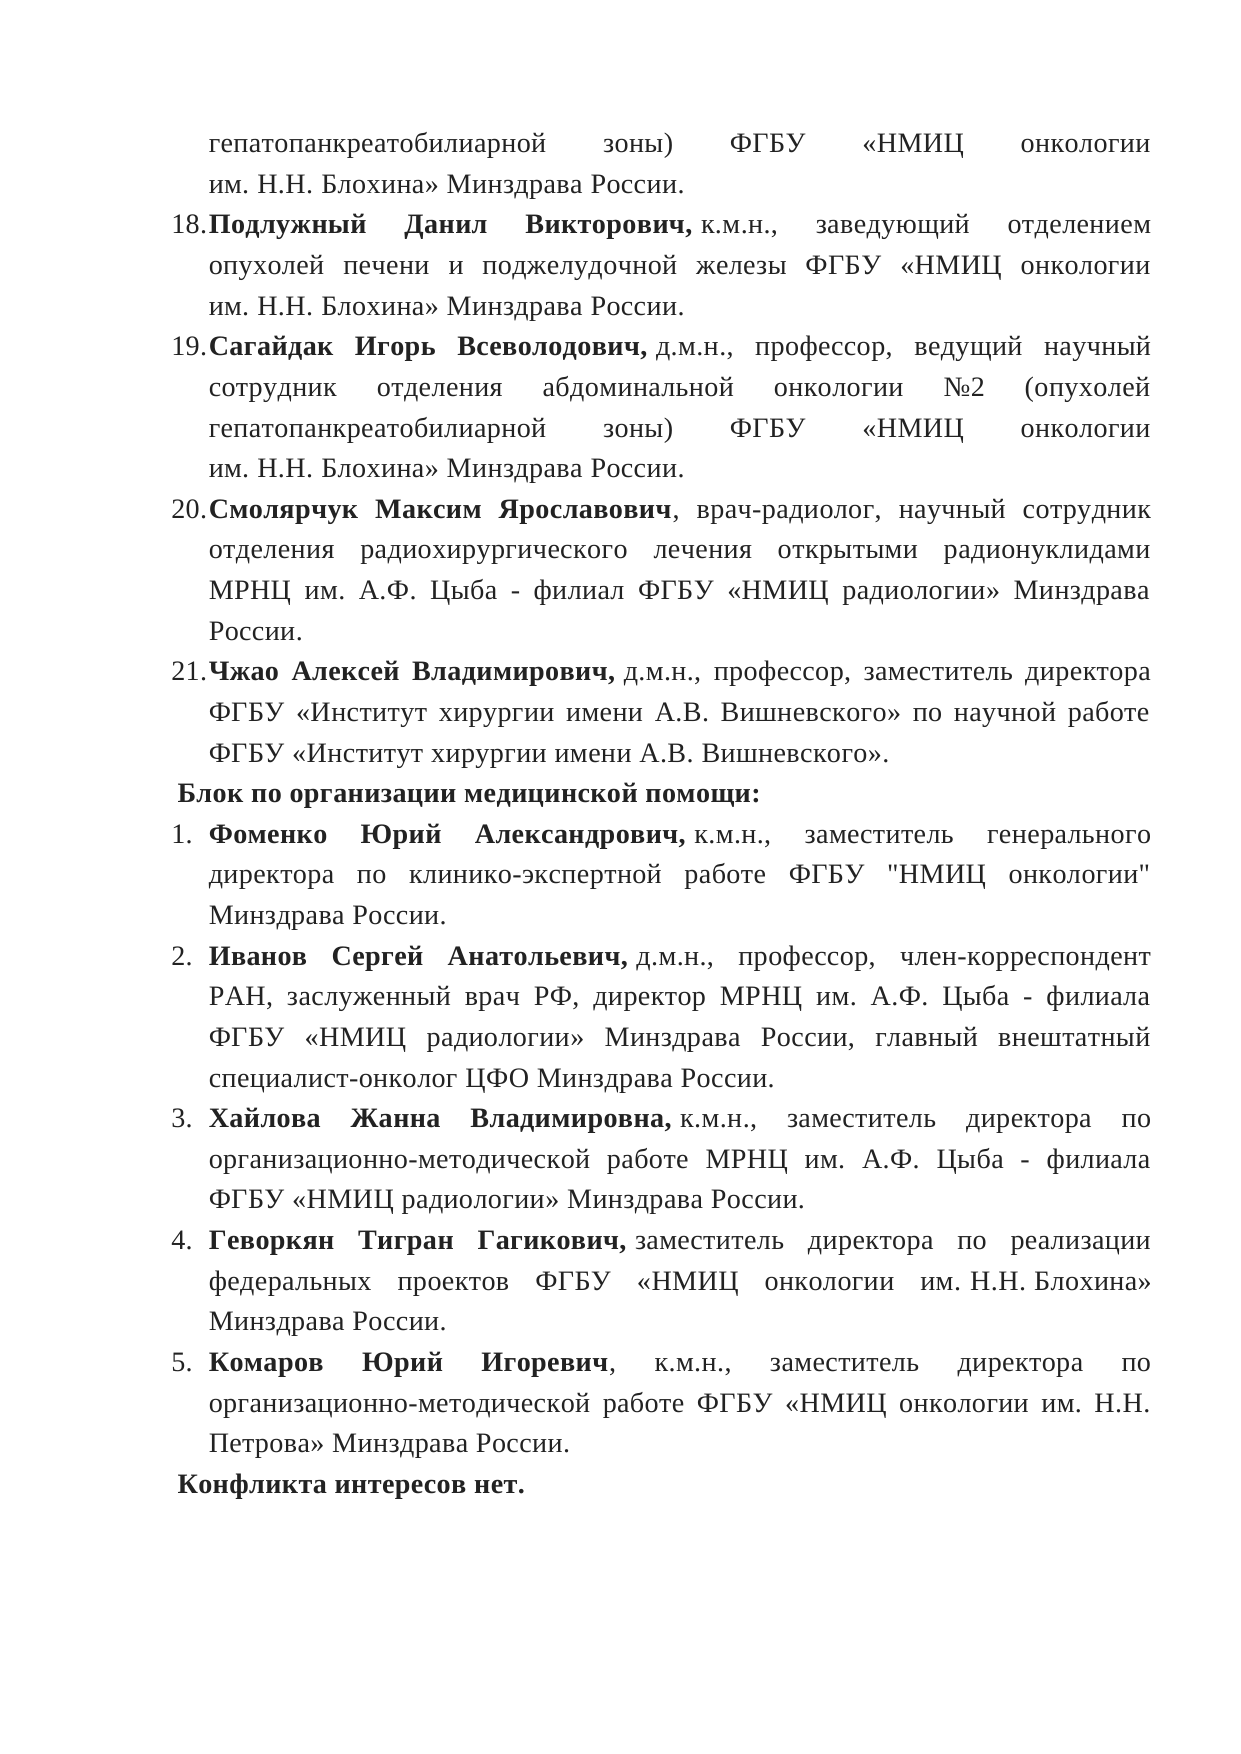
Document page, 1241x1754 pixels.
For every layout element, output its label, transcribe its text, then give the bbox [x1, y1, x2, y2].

list Подлужный Данил Викторович, к.м.н., заведующий отделением опухолей печени и поджелудочной железы ФГБУ «НМИЦ онкологии им. Н.Н. Блохина» Минздрава России. [171, 199, 1152, 321]
list Геворкян Тигран Гагикович, заместитель директора по реализации федеральных проектов ФГБУ «НМИЦ онкологии им. Н.Н. Блохина» Минздрава России. [171, 1215, 1152, 1337]
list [171, 118, 1152, 199]
text Конфликта интересов нет. [177, 1459, 1152, 1499]
list Комаров Юрий Игоревич, к.м.н., заместитель директора по организационно-методической работе ФГБУ «НМИЦ онкологии им. Н.Н. Петрова» Минздрава России. [171, 1337, 1152, 1459]
list Смолярчук Максим Ярославович, врач-радиолог, научный сотрудник отделения радиохирургического лечения открытыми радионуклидами МРНЦ им. А.Ф. Цыба - филиал ФГБУ «НМИЦ радиологии» Минздрава России. [171, 484, 1152, 646]
text Блок по организации медицинской помощи: [177, 768, 1152, 809]
list Чжао Алексей Владимирович, д.м.н., профессор, заместитель директора ФГБУ «Институт хирургии имени А.В. Вишневского» по научной работе ФГБУ «Институт хирургии имени А.В. Вишневского». [171, 646, 1152, 768]
list Иванов Сергей Анатольевич, д.м.н., профессор, член-корреспондент РАН, заслуженный врач РФ, директор МРНЦ им. А.Ф. Цыба - филиала ФГБУ «НМИЦ радиологии» Минздрава России, главный внештатный специалист-онколог ЦФО Минздрава России. [171, 931, 1152, 1093]
list Хайлова Жанна Владимировна, к.м.н., заместитель директора по организационно-методической работе МРНЦ им. А.Ф. Цыба - филиала ФГБУ «НМИЦ радиологии» Минздрава России. [171, 1093, 1152, 1215]
list Сагайдак Игорь Всеволодович, д.м.н., профессор, ведущий научный сотрудник отделения абдоминальной онкологии №2 (опухолей гепатопанкреатобилиарной зоны) ФГБУ «НМИЦ онкологии им. Н.Н. Блохина» Минздрава России. [171, 321, 1152, 484]
list Фоменко Юрий Александрович, к.м.н., заместитель генерального директора по клинико-экспертной работе ФГБУ "НМИЦ онкологии" Минздрава России. [171, 809, 1152, 931]
